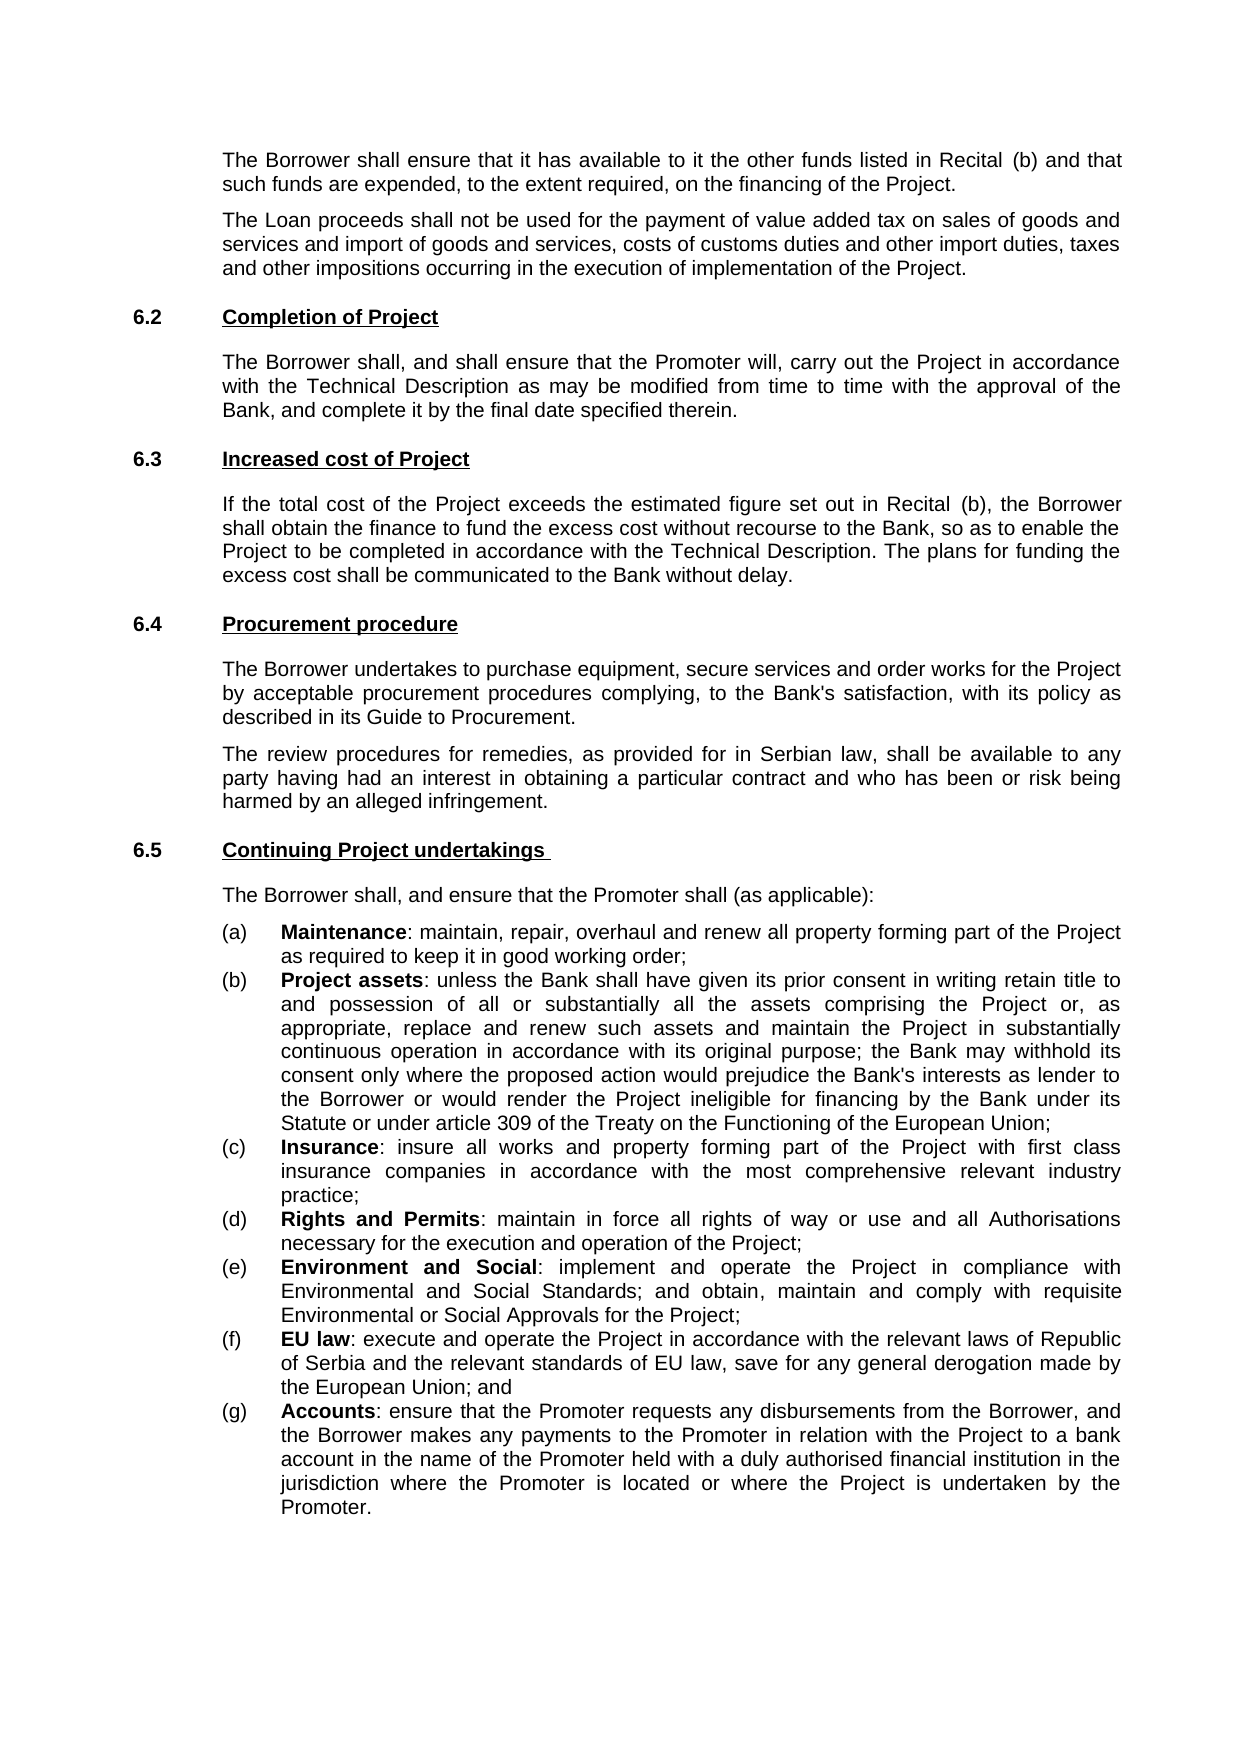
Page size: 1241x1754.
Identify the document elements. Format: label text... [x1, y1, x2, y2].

text The Loan proceeds shall not be used for the payment of value added tax on sales of goods and services and import of goods and services, costs of customs duties and other import duties, taxes and other impositions occurring in the execution of implementation of the Project. [222, 208, 1122, 280]
list Insurance: insure all works and property forming part of the Project with first class insurance companies in accordance with the most comprehensive relevant industry practice; [222, 1135, 1122, 1207]
list EU law: execute and operate the Project in accordance with the relevant laws of Republic of Serbia and the relevant standards of EU law, save for any general derogation made by the European Union; and [222, 1327, 1122, 1399]
text The Borrower shall ensure that it has available to it the other funds listed in Recital (b) and that such funds are expended, to the extent required, on the financing of the Project. [222, 148, 1122, 196]
list Accounts: ensure that the Promoter requests any disbursements from the Borrower, and the Borrower makes any payments to the Promoter in relation with the Project to a bank account in the name of the Promoter held with a duly authorised financial institution in the jurisdiction where the Promoter is located or where the Project is undertaken by the Promoter. [222, 1399, 1122, 1518]
list Maintenance: maintain, repair, overhaul and renew all property forming part of the Project as required to keep it in good working order; [222, 919, 1122, 967]
text The Borrower shall, and shall ensure that the Promoter will, carry out the Project in accordance with the Technical Description as may be modified from time to time with the approval of the Bank, and complete it by the final date specified therein. [222, 350, 1122, 422]
text The review procedures for remedies, as provided for in Serbian law, shall be available to any party having had an interest in obtaining a particular contract and who has been or risk being harmed by an alleged infringement. [222, 741, 1122, 813]
text If the total cost of the Project exceeds the estimated figure set out in Recital (b), the Borrower shall obtain the finance to fund the excess cost without recourse to the Bank, so as to enable the Project to be completed in accordance with the Technical Description. The plans for funding the excess cost shall be communicated to the Bank without delay. [222, 491, 1122, 587]
text The Borrower undertakes to purchase equipment, secure services and order works for the Project by acceptable procurement procedures complying, to the Bank's satisfaction, with its policy as described in its Guide to Procurement. [222, 657, 1122, 729]
subtitle Increased cost of Project [133, 447, 1122, 471]
subtitle Procurement procedure [133, 612, 1122, 636]
subtitle Continuing Project undertakings [133, 838, 1122, 862]
subtitle Completion of Project [133, 305, 1122, 329]
list Rights and Permits: maintain in force all rights of way or use and all Authorisations necessary for the execution and operation of the Project; [222, 1207, 1122, 1255]
text The Borrower shall, and ensure that the Promoter shall (as applicable): [222, 883, 1122, 907]
list Project assets: unless the Bank shall have given its prior consent in writing retain title to and possession of all or substantially all the assets comprising the Project or, as appropriate, replace and renew such assets and maintain the Project in substantially continuous operation in accordance with its original purpose; the Bank may withhold its consent only where the proposed action would prejudice the Bank's interests as lender to the Borrower or would render the Project ineligible for financing by the Bank under its Statute or under article 309 of the Treaty on the Functioning of the European Union; [222, 967, 1122, 1135]
list Environment and Social: implement and operate the Project in compliance with Environmental and Social Standards; and obtain, maintain and comply with requisite Environmental or Social Approvals for the Project; [222, 1255, 1122, 1327]
